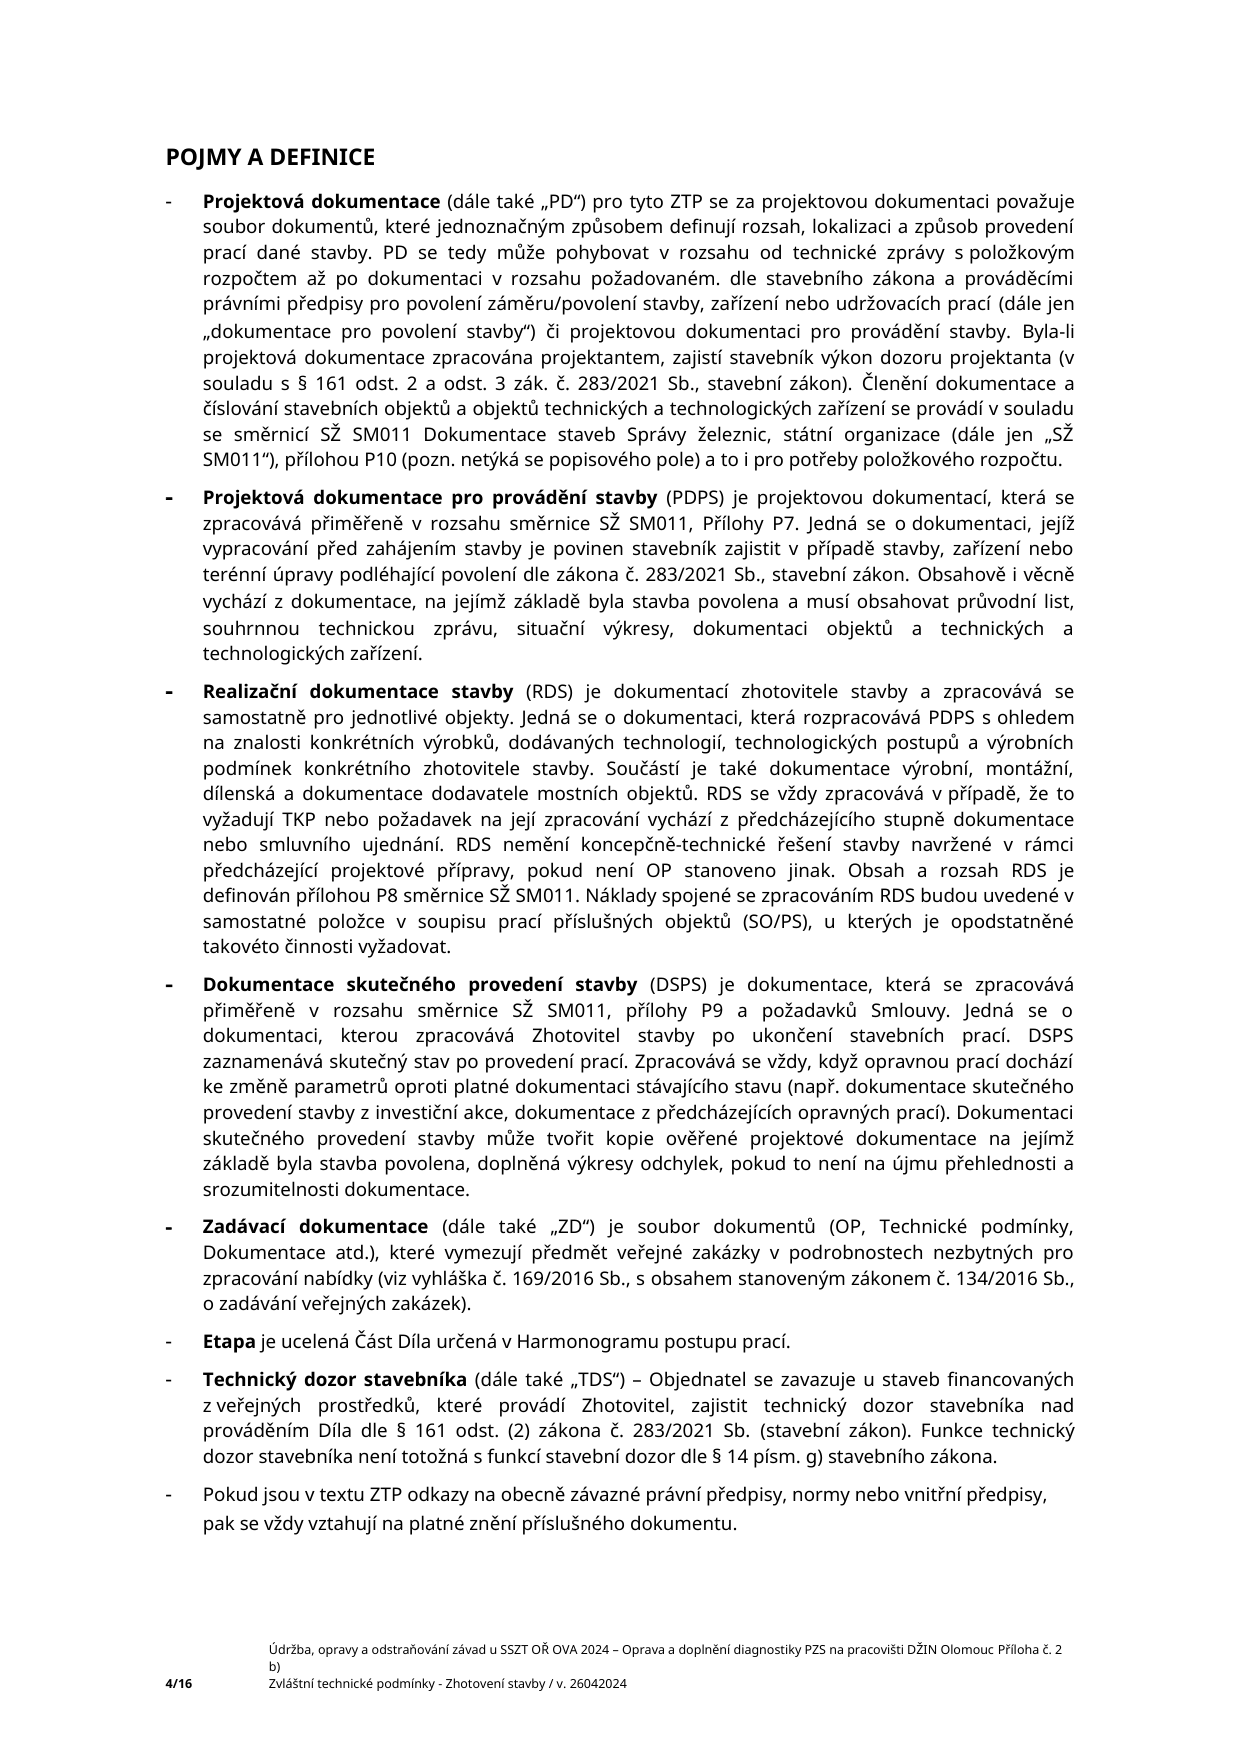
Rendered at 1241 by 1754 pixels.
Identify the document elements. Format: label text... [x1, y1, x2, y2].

list Realizační dokumentace stavby (RDS) je dokumentací zhotovitele stavby a zpracovává se samostatně pro jednotlivé objekty. Jedná se o dokumentaci, která rozpracovává PDPS s ohledem na znalosti konkrétních výrobků, dodávaných technologií, technologických postupů a výrobních podmínek konkrétního zhotovitele stavby. Součástí je také dokumentace výrobní, montážní, dílenská a dokumentace dodavatele mostních objektů. RDS se vždy zpracovává v případě, že to vyžadují TKP nebo požadavek na její zpracování vychází z předcházejícího stupně dokumentace nebo smluvního ujednání. RDS nemění koncepčně-technické řešení stavby navržené v rámci předcházející projektové přípravy, pokud není OP stanoveno jinak. Obsah a rozsah RDS je definován přílohou P8 směrnice SŽ SM011. Náklady spojené se zpracováním RDS budou uvedené v samostatné položce v soupisu prací příslušných objektů (SO/PS), u kterých je opodstatněné takovéto činnosti vyžadovat. [165, 678, 1075, 959]
list Pokud jsou v textu ZTP odkazy na obecně závazné právní předpisy, normy nebo vnitřní předpisy, pak se vždy vztahují na platné znění příslušného dokumentu. [165, 1481, 1075, 1536]
list Projektová dokumentace (dále také „PD“) pro tyto ZTP se za projektovou dokumentaci považuje soubor dokumentů, které jednoznačným způsobem definují rozsah, lokalizaci a způsob provedení prací dané stavby. PD se tedy může pohybovat v rozsahu od technické zprávy s položkovým rozpočtem až po dokumentaci v rozsahu požadovaném. dle stavebního zákona a prováděcími právními předpisy pro povolení záměru/povolení stavby, zařízení nebo udržovacích prací (dále jen „dokumentace pro povolení stavby“) či projektovou dokumentaci pro provádění stavby. Byla-li projektová dokumentace zpracována projektantem, zajistí stavebník výkon dozoru projektanta (v souladu s § 161 odst. 2 a odst. 3 zák. č. 283/2021 Sb., stavební zákon). Členění dokumentace a číslování stavebních objektů a objektů technických a technologických zařízení se provádí v souladu se směrnicí SŽ SM011 Dokumentace staveb Správy železnic, státní organizace (dále jen „SŽ SM011“), přílohou P10 (pozn. netýká se popisového pole) a to i pro potřeby položkového rozpočtu. [165, 188, 1075, 472]
list Projektová dokumentace pro provádění stavby (PDPS) je projektovou dokumentací, která se zpracovává přiměřeně v rozsahu směrnice SŽ SM011, Přílohy P7. Jedná se o dokumentaci, jejíž vypracování před zahájením stavby je povinen stavebník zajistit v případě stavby, zařízení nebo terénní úpravy podléhající povolení dle zákona č. 283/2021 Sb., stavební zákon. Obsahově i věcně vychází z dokumentace, na jejímž základě byla stavba povolena a musí obsahovat průvodní list, souhrnnou technickou zprávu, situační výkresy, dokumentaci objektů a technických a technologických zařízení. [165, 484, 1075, 666]
list Dokumentace skutečného provedení stavby (DSPS) je dokumentace, která se zpracovává přiměřeně v rozsahu směrnice SŽ SM011, přílohy P9 a požadavků Smlouvy. Jedná se o dokumentaci, kterou zpracovává Zhotovitel stavby po ukončení stavebních prací. DSPS zaznamenává skutečný stav po provedení prací. Zpracovává se vždy, když opravnou prací dochází ke změně parametrů oproti platné dokumentaci stávajícího stavu (např. dokumentace skutečného provedení stavby z investiční akce, dokumentace z předcházejících opravných prací). Dokumentaci skutečného provedení stavby může tvořit kopie ověřené projektové dokumentace na jejímž základě byla stavba povolena, doplněná výkresy odchylek, pokud to není na újmu přehlednosti a srozumitelnosti dokumentace. [165, 972, 1075, 1201]
list Zadávací dokumentace (dále také „ZD“) je soubor dokumentů (OP, Technické podmínky, Dokumentace atd.), které vymezují předmět veřejné zakázky v podrobnostech nezbytných pro zpracování nabídky (viz vyhláška č. 169/2016 Sb., s obsahem stanoveným zákonem č. 134/2016 Sb., o zadávání veřejných zakázek). [165, 1214, 1075, 1316]
list Technický dozor stavebníka (dále také „TDS“) – Objednatel se zavazuje u staveb financovaných z veřejných prostředků, které provádí Zhotovitel, zajistit technický dozor stavebníka nad prováděním Díla dle § 161 odst. (2) zákona č. 283/2021 Sb. (stavební zákon). Funkce technický dozor stavebníka není totožná s funkcí stavební dozor dle § 14 písm. g) stavebního zákona. [165, 1366, 1075, 1468]
list Etapa je ucelená Část Díla určená v Harmonogramu postupu prací. [165, 1328, 1075, 1354]
text Pojmy a definice [165, 141, 1075, 173]
